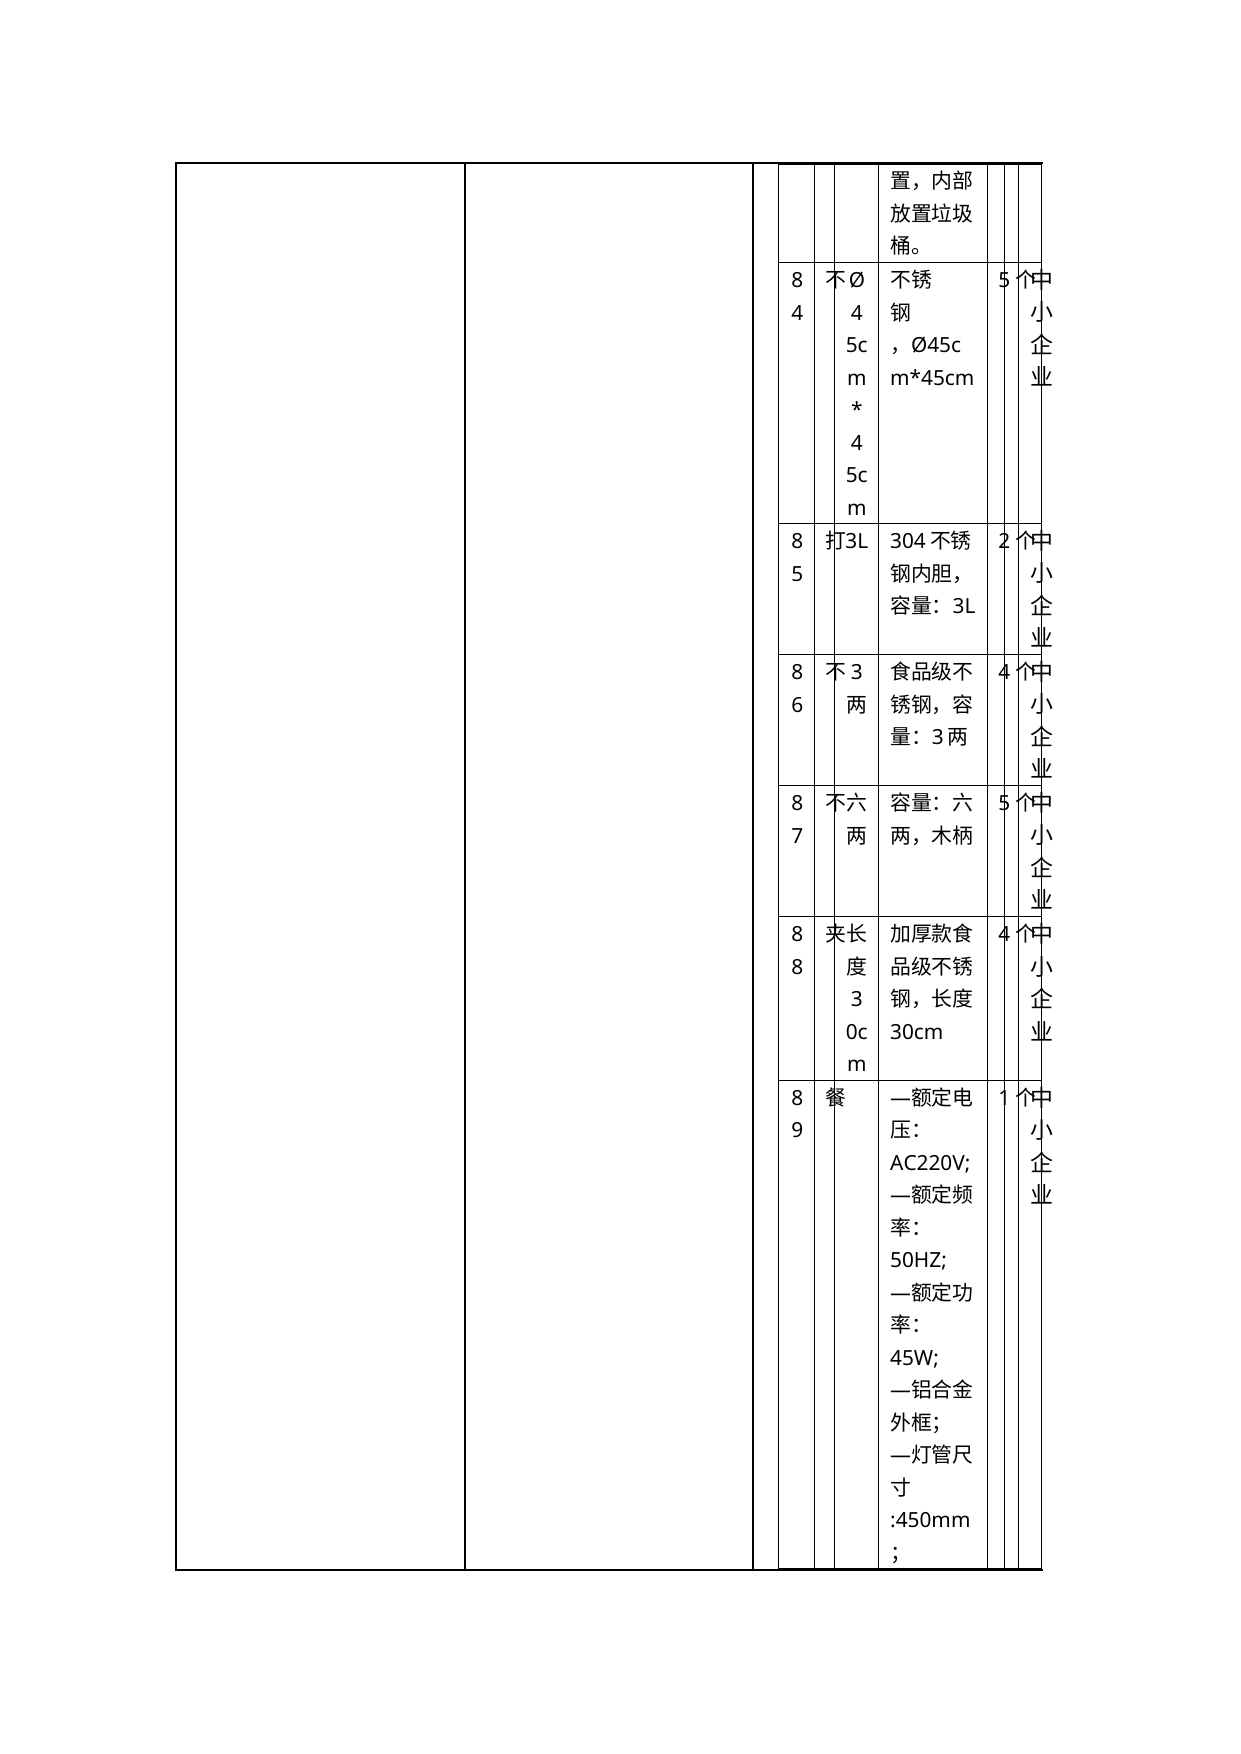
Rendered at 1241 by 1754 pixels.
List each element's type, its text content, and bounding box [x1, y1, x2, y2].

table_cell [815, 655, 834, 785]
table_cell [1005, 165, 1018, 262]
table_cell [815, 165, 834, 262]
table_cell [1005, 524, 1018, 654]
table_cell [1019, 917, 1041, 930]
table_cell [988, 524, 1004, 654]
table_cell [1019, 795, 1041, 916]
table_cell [879, 165, 987, 262]
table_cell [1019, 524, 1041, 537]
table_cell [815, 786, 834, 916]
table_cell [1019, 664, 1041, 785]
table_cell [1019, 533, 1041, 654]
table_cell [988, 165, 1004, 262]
table_cell 1 [177, 164, 464, 1569]
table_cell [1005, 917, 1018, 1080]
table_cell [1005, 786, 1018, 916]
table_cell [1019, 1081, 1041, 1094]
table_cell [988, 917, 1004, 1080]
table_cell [779, 165, 814, 262]
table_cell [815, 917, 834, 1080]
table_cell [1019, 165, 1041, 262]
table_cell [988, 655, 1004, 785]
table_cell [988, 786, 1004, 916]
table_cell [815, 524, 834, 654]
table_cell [754, 164, 778, 1569]
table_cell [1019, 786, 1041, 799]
table_cell [466, 164, 752, 1569]
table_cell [835, 165, 878, 262]
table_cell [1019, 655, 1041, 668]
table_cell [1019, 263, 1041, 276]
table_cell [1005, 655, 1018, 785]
